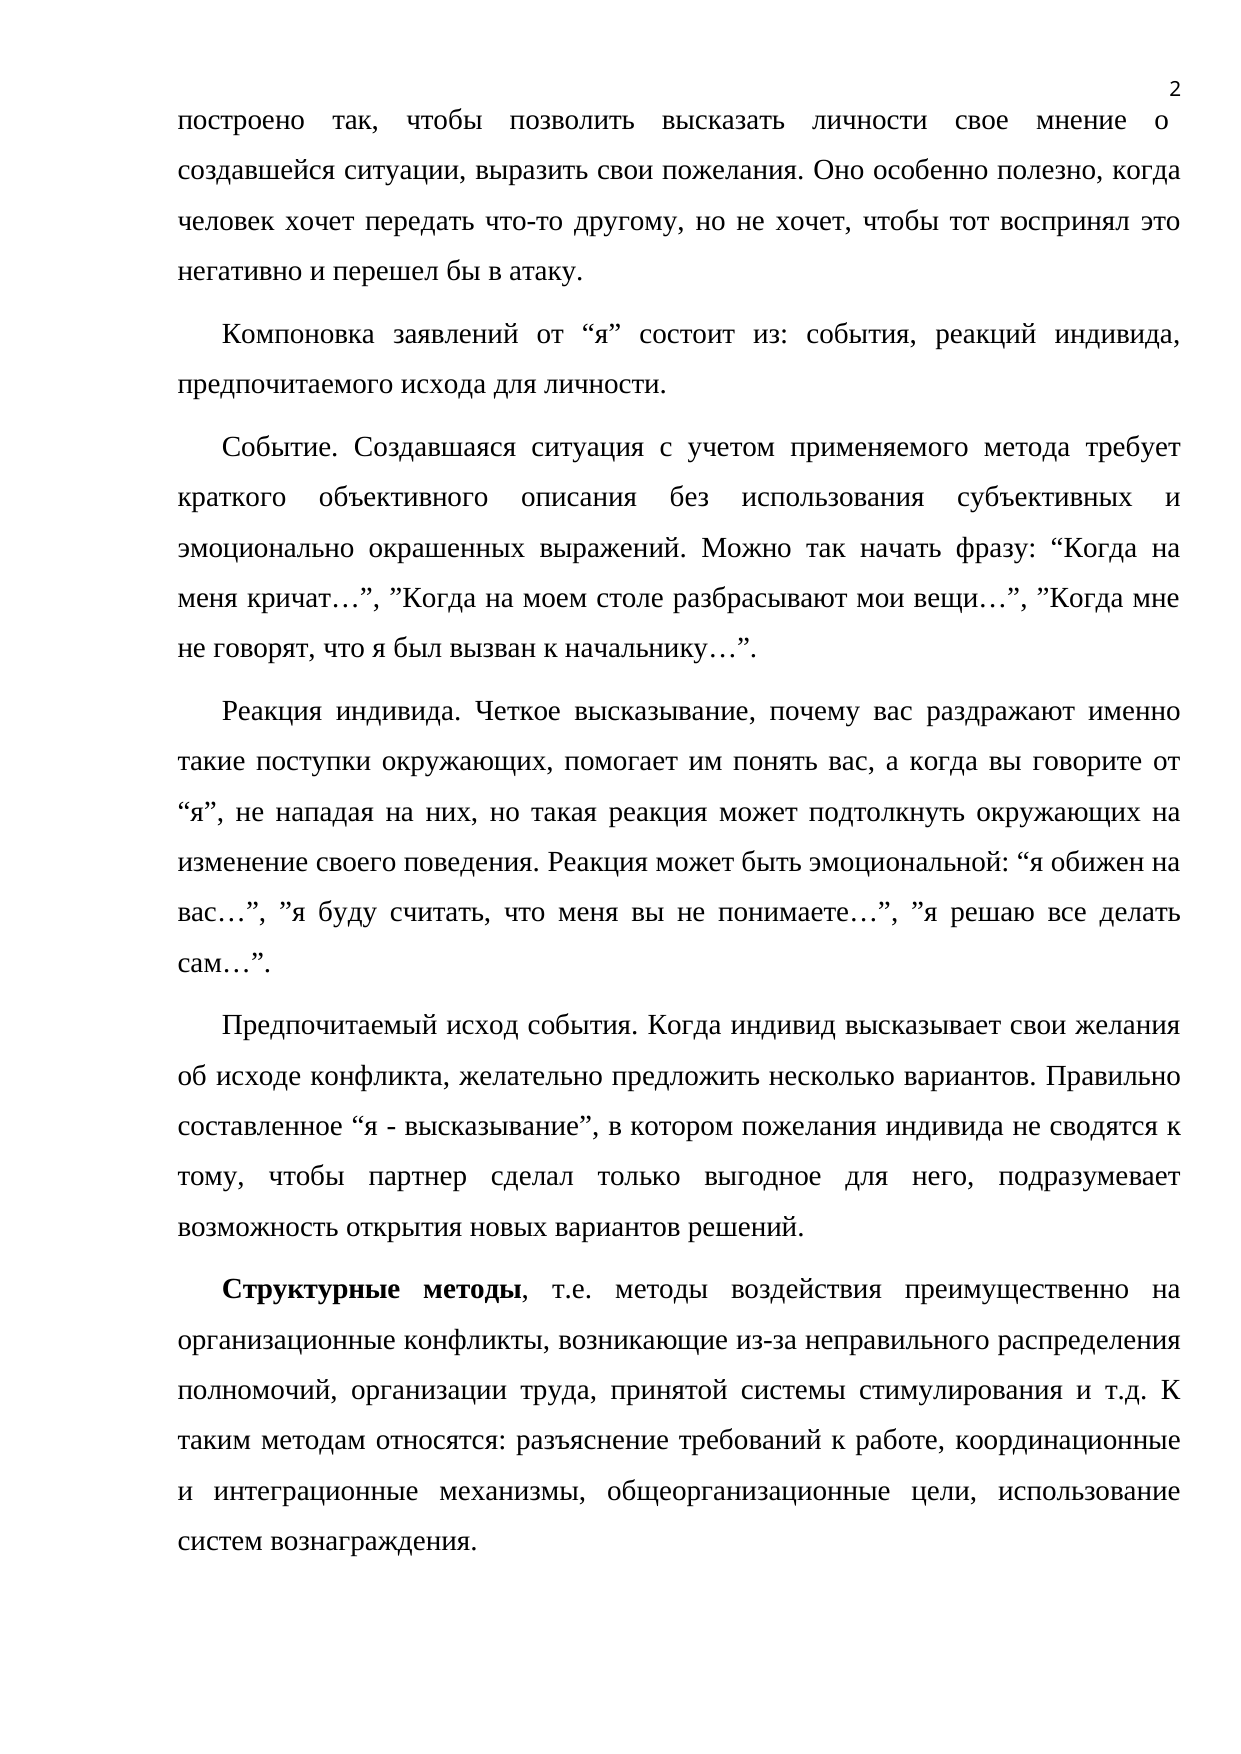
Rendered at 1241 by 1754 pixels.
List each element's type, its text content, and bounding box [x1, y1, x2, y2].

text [177, 102, 1181, 287]
text Событие. Создавшаяся ситуация с учетом применяемого метода требует краткого объективного описания без использования субъективных и эмоционально окрашенных выражений. Можно так начать фразу: “Когда на меня кричат…”, ”Когда на моем столе разбрасывают мои вещи…”, ”Когда мне не говорят, что я был вызван к начальнику…”. [177, 429, 1181, 664]
text Структурные методы, т.е. методы воздействия преимущественно на организационные конфликты, возникающие из-за неправильного распределения полномочий, организации труда, принятой системы стимулирования и т.д. К таким методам относятся: разъяснение требований к работе, координационные и интеграционные механизмы, общеорганизационные цели, использование систем вознаграждения. [177, 1272, 1181, 1557]
text Компоновка заявлений от “я” состоит из: события, реакций индивида, предпочитаемого исхода для личности. [177, 316, 1181, 400]
text Предпочитаемый исход события. Когда индивид высказывает свои желания об исходе конфликта, желательно предложить несколько вариантов. Правильно составленное “я - высказывание”, в котором пожелания индивида не сводятся к тому, чтобы партнер сделал только выгодное для него, подразумевает возможность открытия новых вариантов решений. [177, 1008, 1181, 1242]
text Реакция индивида. Четкое высказывание, почему вас раздражают именно такие поступки окружающих, помогает им понять вас, а когда вы говорите от “я”, не нападая на них, но такая реакция может подтолкнуть окружающих на изменение своего поведения. Реакция может быть эмоциональной: “я обижен на вас…”, ”я буду считать, что меня вы не понимаете…”, ”я решаю все делать сам…”. [177, 693, 1181, 978]
